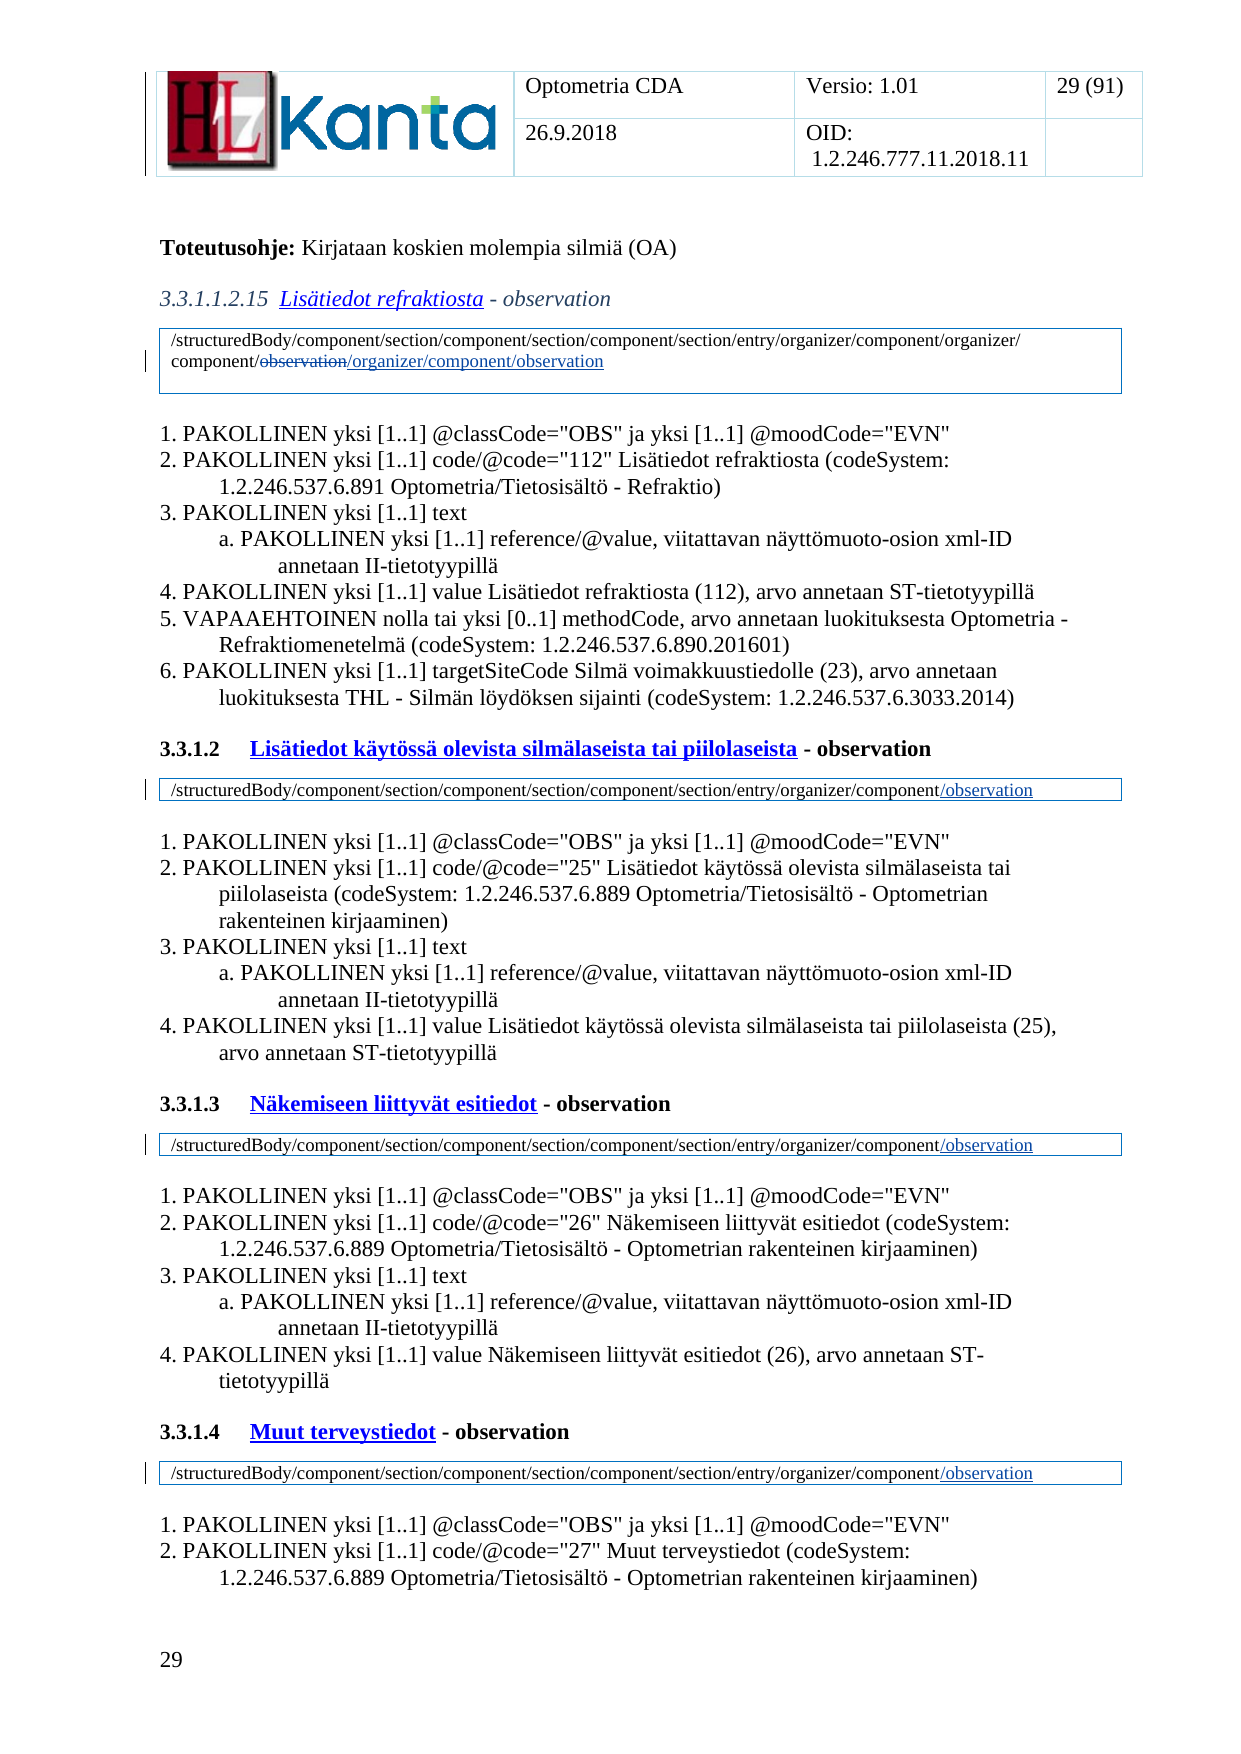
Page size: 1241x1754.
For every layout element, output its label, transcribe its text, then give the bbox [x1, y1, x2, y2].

text 3. PAKOLLINEN yksi [1..1] text [159, 1262, 1081, 1288]
text 1. PAKOLLINEN yksi [1..1] @classCode="OBS" ja yksi [1..1] @moodCode="EVN" [159, 1511, 1081, 1537]
text 3. PAKOLLINEN yksi [1..1] text [159, 499, 1081, 526]
text 4. PAKOLLINEN yksi [1..1] value Näkemiseen liittyvät esitiedot (26), arvo annetaan ST-tietotyypillä [159, 1341, 1081, 1393]
picture [167, 71, 279, 171]
text 1. PAKOLLINEN yksi [1..1] @classCode="OBS" ja yksi [1..1] @moodCode="EVN" [159, 420, 1081, 446]
text 4. PAKOLLINEN yksi [1..1] value Lisätiedot käytössä olevista silmälaseista tai piilolaseista (25), arvo annetaan ST-tietotyypillä [159, 1012, 1081, 1065]
text 3. PAKOLLINEN yksi [1..1] text [159, 933, 1081, 959]
table_header /structuredBody/component/section/component/section/component/section/entry/organizer/component/organizer/component/ [160, 329, 1121, 393]
text a. PAKOLLINEN yksi [1..1] reference/@value, viitattavan näyttömuoto-osion xml-ID annetaan II-tietotyypillä [218, 526, 1081, 578]
subtitle Näkemiseen liittyvät esitiedot - observation [159, 1090, 1081, 1116]
text Toteutusohje: Kirjataan koskien molempia silmiä (OA) [159, 234, 1081, 260]
text a. PAKOLLINEN yksi [1..1] reference/@value, viitattavan näyttömuoto-osion xml-ID annetaan II-tietotyypillä [218, 1288, 1081, 1341]
text 2. PAKOLLINEN yksi [1..1] code/@code="27" Muut terveystiedot (codeSystem: 1.2.246.537.6.889 Optometria/Tietosisältö - Optometrian rakenteinen kirjaaminen) [159, 1537, 1081, 1590]
text 6. PAKOLLINEN yksi [1..1] targetSiteCode Silmä voimakkuustiedolle (23), arvo annetaan luokituksesta THL - Silmän löydöksen sijainti (codeSystem: 1.2.246.537.6.3033.2014) [159, 657, 1081, 710]
subtitle Muut terveystiedot - observation [159, 1418, 1081, 1445]
text a. PAKOLLINEN yksi [1..1] reference/@value, viitattavan näyttömuoto-osion xml-ID annetaan II-tietotyypillä [218, 959, 1081, 1012]
picture [281, 96, 496, 150]
text 5. VAPAAEHTOINEN nolla tai yksi [0..1] methodCode, arvo annetaan luokituksesta Optometria - Refraktiomenetelmä (codeSystem: 1.2.246.537.6.890.201601) [159, 604, 1081, 657]
table_header /structuredBody/component/section/component/section/component/section/entry/organizer/component [160, 1462, 1121, 1484]
text 2. PAKOLLINEN yksi [1..1] code/@code="112" Lisätiedot refraktiosta (codeSystem: 1.2.246.537.6.891 Optometria/Tietosisältö - Refraktio) [159, 446, 1081, 499]
text 2. PAKOLLINEN yksi [1..1] code/@code="25" Lisätiedot käytössä olevista silmälaseista tai piilolaseista (codeSystem: 1.2.246.537.6.889 Optometria/Tietosisältö - Optometrian rakenteinen kirjaaminen) [159, 854, 1081, 933]
text 1. PAKOLLINEN yksi [1..1] @classCode="OBS" ja yksi [1..1] @moodCode="EVN" [159, 828, 1081, 854]
subtitle Lisätiedot refraktiosta - observation [159, 285, 1081, 311]
table_header /structuredBody/component/section/component/section/component/section/entry/organizer/component [160, 1134, 1121, 1155]
text 1. PAKOLLINEN yksi [1..1] @classCode="OBS" ja yksi [1..1] @moodCode="EVN" [159, 1183, 1081, 1209]
subtitle Lisätiedot käytössä olevista silmälaseista tai piilolaseista - observation [159, 735, 1081, 761]
text 2. PAKOLLINEN yksi [1..1] code/@code="26" Näkemiseen liittyvät esitiedot (codeSystem: 1.2.246.537.6.889 Optometria/Tietosisältö - Optometrian rakenteinen kirjaaminen) [159, 1209, 1081, 1262]
text 4. PAKOLLINEN yksi [1..1] value Lisätiedot refraktiosta (112), arvo annetaan ST-tietotyypillä [159, 578, 1081, 604]
table_header /structuredBody/component/section/component/section/component/section/entry/organizer/component [160, 779, 1121, 800]
